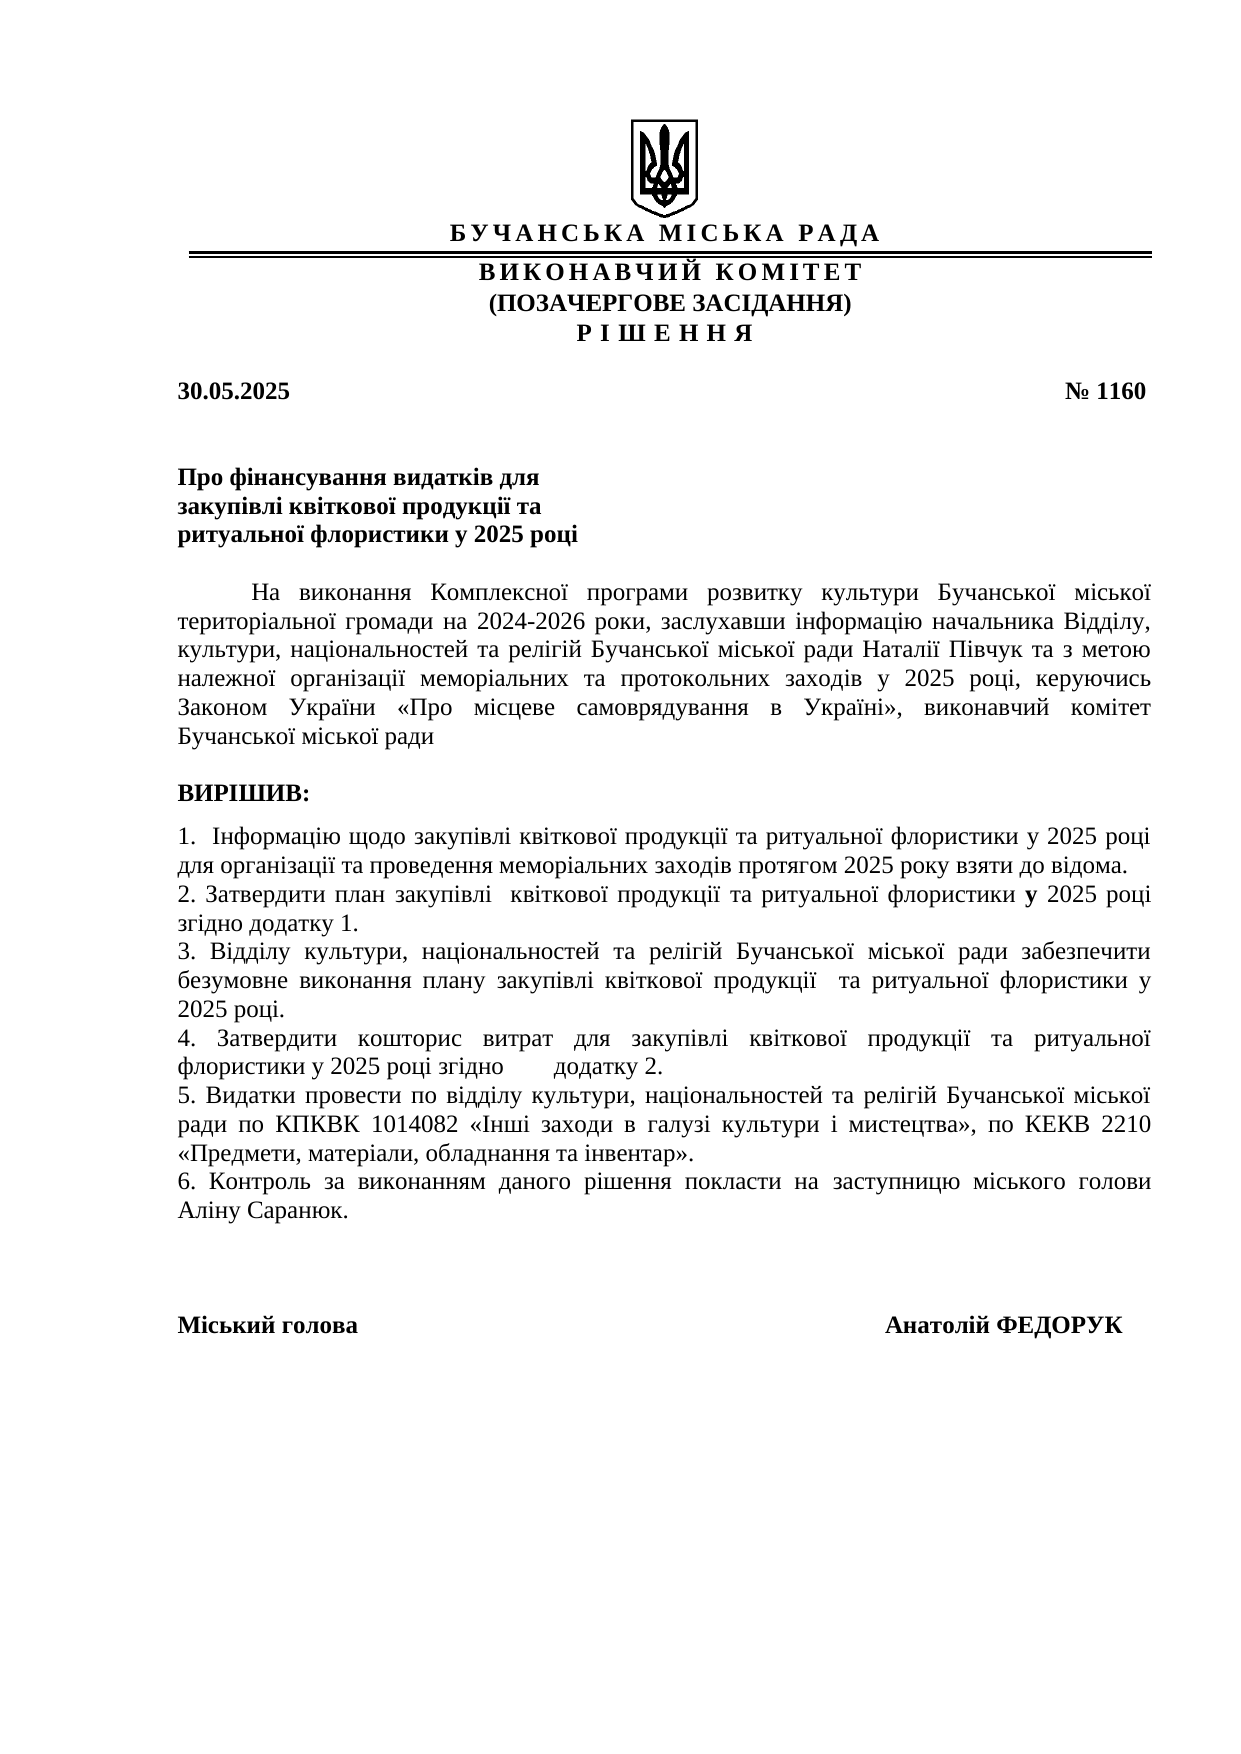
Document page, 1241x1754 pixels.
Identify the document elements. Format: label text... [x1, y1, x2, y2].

picture [629, 118, 700, 219]
text БУЧАНСЬКА МІСЬКА РАДА [177, 218, 1152, 247]
text 6. Контроль за виконанням даного рішення покласти на заступницю міського голови Аліну Саранюк. [177, 1166, 1152, 1224]
text 1. Інформацію щодо закупівлі квіткової продукції та ритуальної флористики у 2025 році для організації та проведення меморіальних заходів протягом 2025 року взяти до відома. [177, 821, 1152, 879]
table_header ВИКОНАВЧИЙ КОМІТЕТ (ПОЗАЧЕРГОВЕ ЗАСІДАННЯ) [189, 258, 1152, 318]
text ВИРІШИВ: [177, 778, 1152, 807]
text Міський голова Анатолій ФЕДОРУК [177, 1310, 1152, 1339]
text 2. Затвердити план закупівлі квіткової продукції та ритуальної флористики у 2025 році згідно додатку 1. [177, 879, 1152, 936]
text РІШЕННЯ [177, 318, 1152, 347]
text 30.05.2025 № 1160 [177, 376, 1152, 404]
text Про фінансування видатків для [177, 462, 1152, 491]
text 5. Видатки провести по відділу культури, національностей та релігій Бучанської міської ради по КПКВК 1014082 «Інші заходи в галузі культури і мистецтва», по КЕКВ 2210 «Предмети, матеріали, обладнання та інвентар». [177, 1080, 1152, 1166]
text 4. Затвердити кошторис витрат для закупівлі квіткової продукції та ритуальної флористики у 2025 році згідно додатку 2. [177, 1023, 1152, 1080]
text ритуальної флористики у 2025 році [177, 519, 1152, 548]
text На виконання Комплексної програми розвитку культури Бучанської міської територіальної громади на 2024-2026 роки, заслухавши інформацію начальника Відділу, культури, національностей та релігій Бучанської міської ради Наталії Півчук та з метою належної організації меморіальних та протокольних заходів у 2025 році, керуючись Законом України «Про місцеве самоврядування в Україні», виконавчий комітет Бучанської міської ради [177, 577, 1152, 749]
text закупівлі квіткової продукції та [177, 491, 1152, 519]
text 3. Відділу культури, національностей та релігій Бучанської міської ради забезпечити безумовне виконання плану закупівлі квіткової продукції та ритуальної флористики у 2025 році. [177, 936, 1152, 1023]
